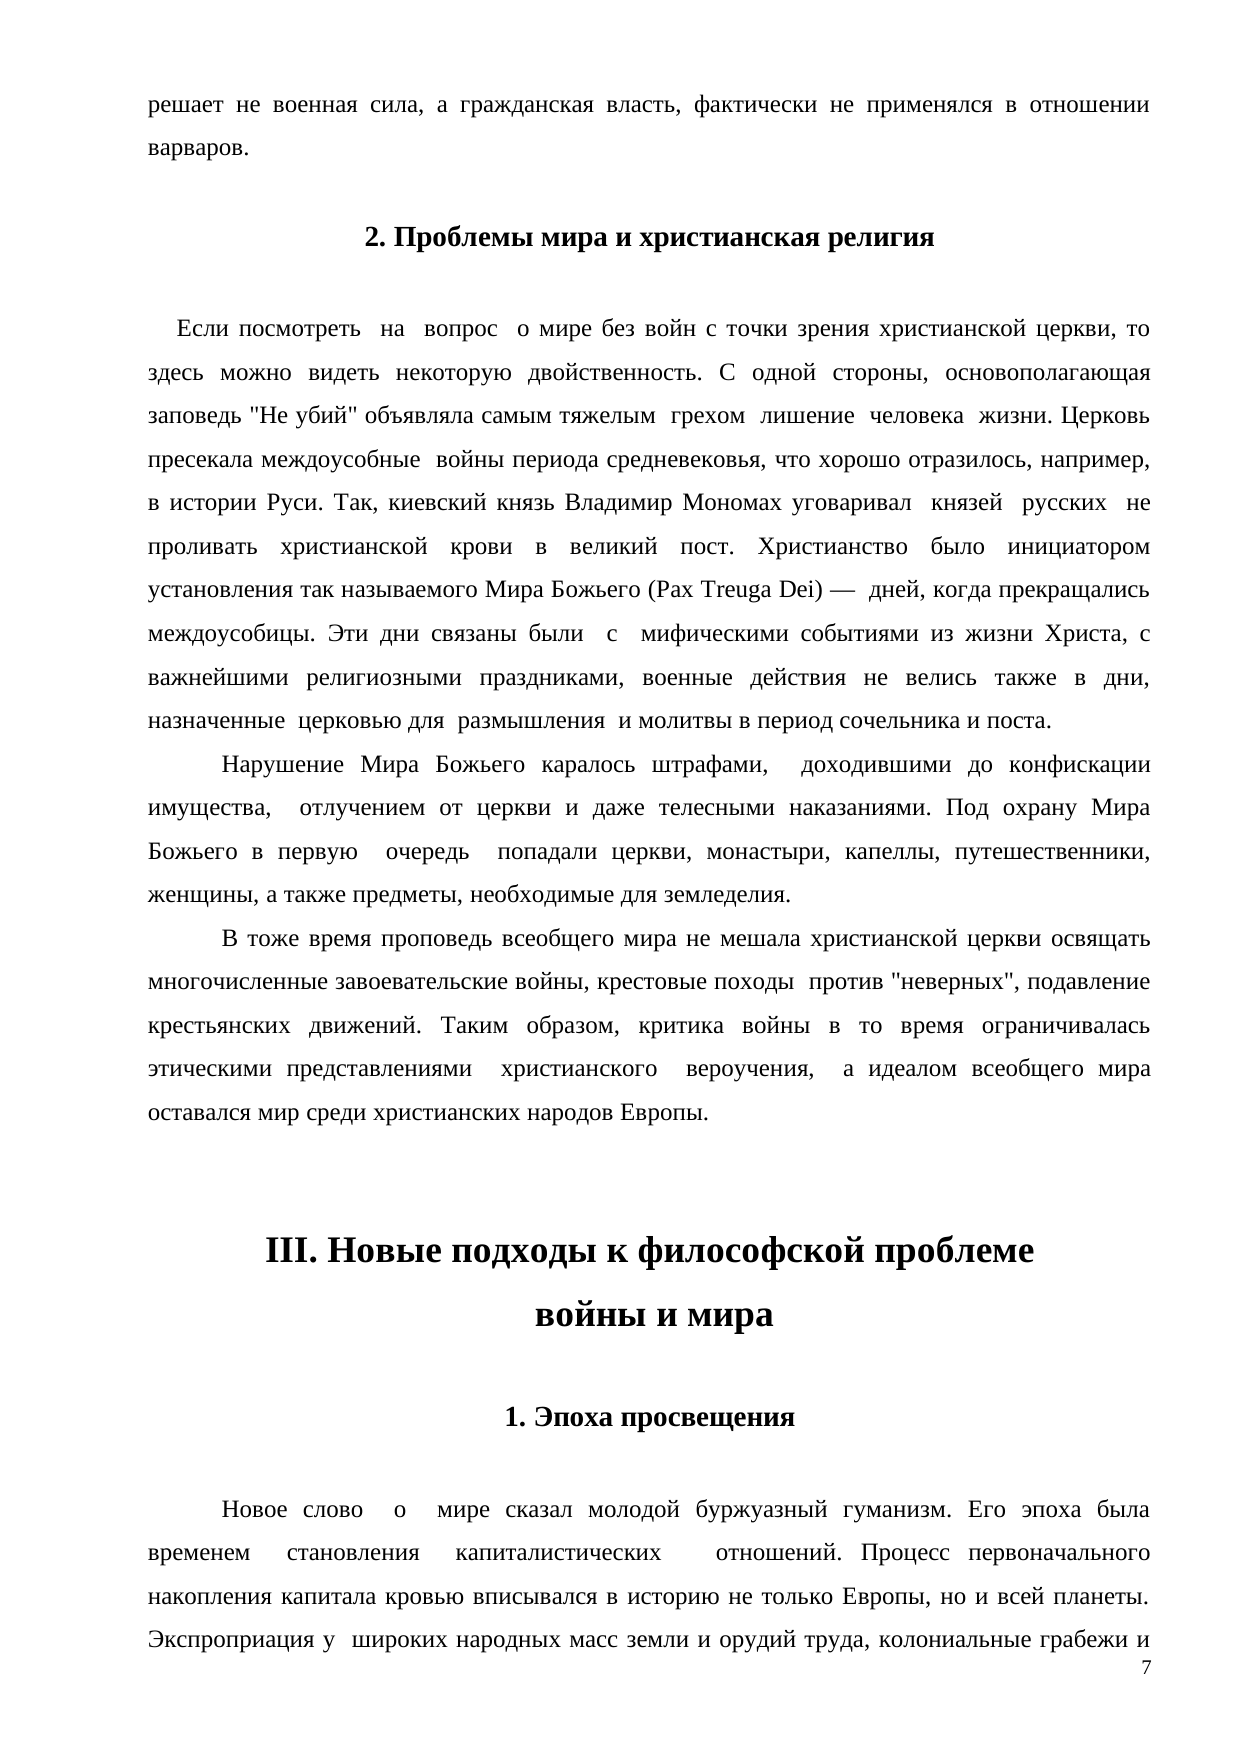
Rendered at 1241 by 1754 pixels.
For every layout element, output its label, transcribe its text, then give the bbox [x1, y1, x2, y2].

text В тоже время проповедь всеобщего мира не мешала христианской церкви освящать многочисленные завоевательские войны, крестовые походы против "неверных", подавление крестьянских движений. Таким образом, критика войны в то время ограничивалась этическими представлениями христианского вероучения, а идеалом всеобщего мира оставался мир среди христианских народов Европы. [148, 923, 1152, 1126]
text 1. Эпоха просвещения [148, 1400, 1152, 1433]
text Нарушение Мира Божьего каралось штрафами, доходившими до конфискации имущества, отлучением от церкви и даже телесными наказаниями. Под охрану Мира Божьего в первую очередь попадали церкви, монастыри, капеллы, путешественники, женщины, а также предметы, необходимые для земледелия. [148, 748, 1152, 908]
text войны и мира [148, 1292, 1152, 1335]
text 2. Проблемы мира и христианская религия [148, 219, 1152, 253]
text III. Новые подходы к философской проблеме [148, 1227, 1152, 1270]
text Если посмотреть на вопрос о мире без войн с точки зрения христианской церкви, то здесь можно видеть некоторую двойственность. С одной стороны, основополагающая заповедь "Не убий" объявляла самым тяжелым грехом лишение человека жизни. Церковь пресекала междоусобные войны периода средневековья, что хорошо отразилось, например, в истории Руси. Так, киевский князь Владимир Мономах уговаривал князей русских не проливать христианской крови в великий пост. Христианство было инициатором установления так называемого Мира Божьего (Pax Treuga Dei) — дней, когда прекращались междоусобицы. Эти дни связаны были с мифическими событиями из жизни Христа, с важнейшими религиозными праздниками, военные действия не велись также в дни, назначенные церковью для размышления и молитвы в период сочельника и поста. [148, 313, 1152, 734]
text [148, 1493, 1152, 1653]
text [148, 88, 1152, 161]
